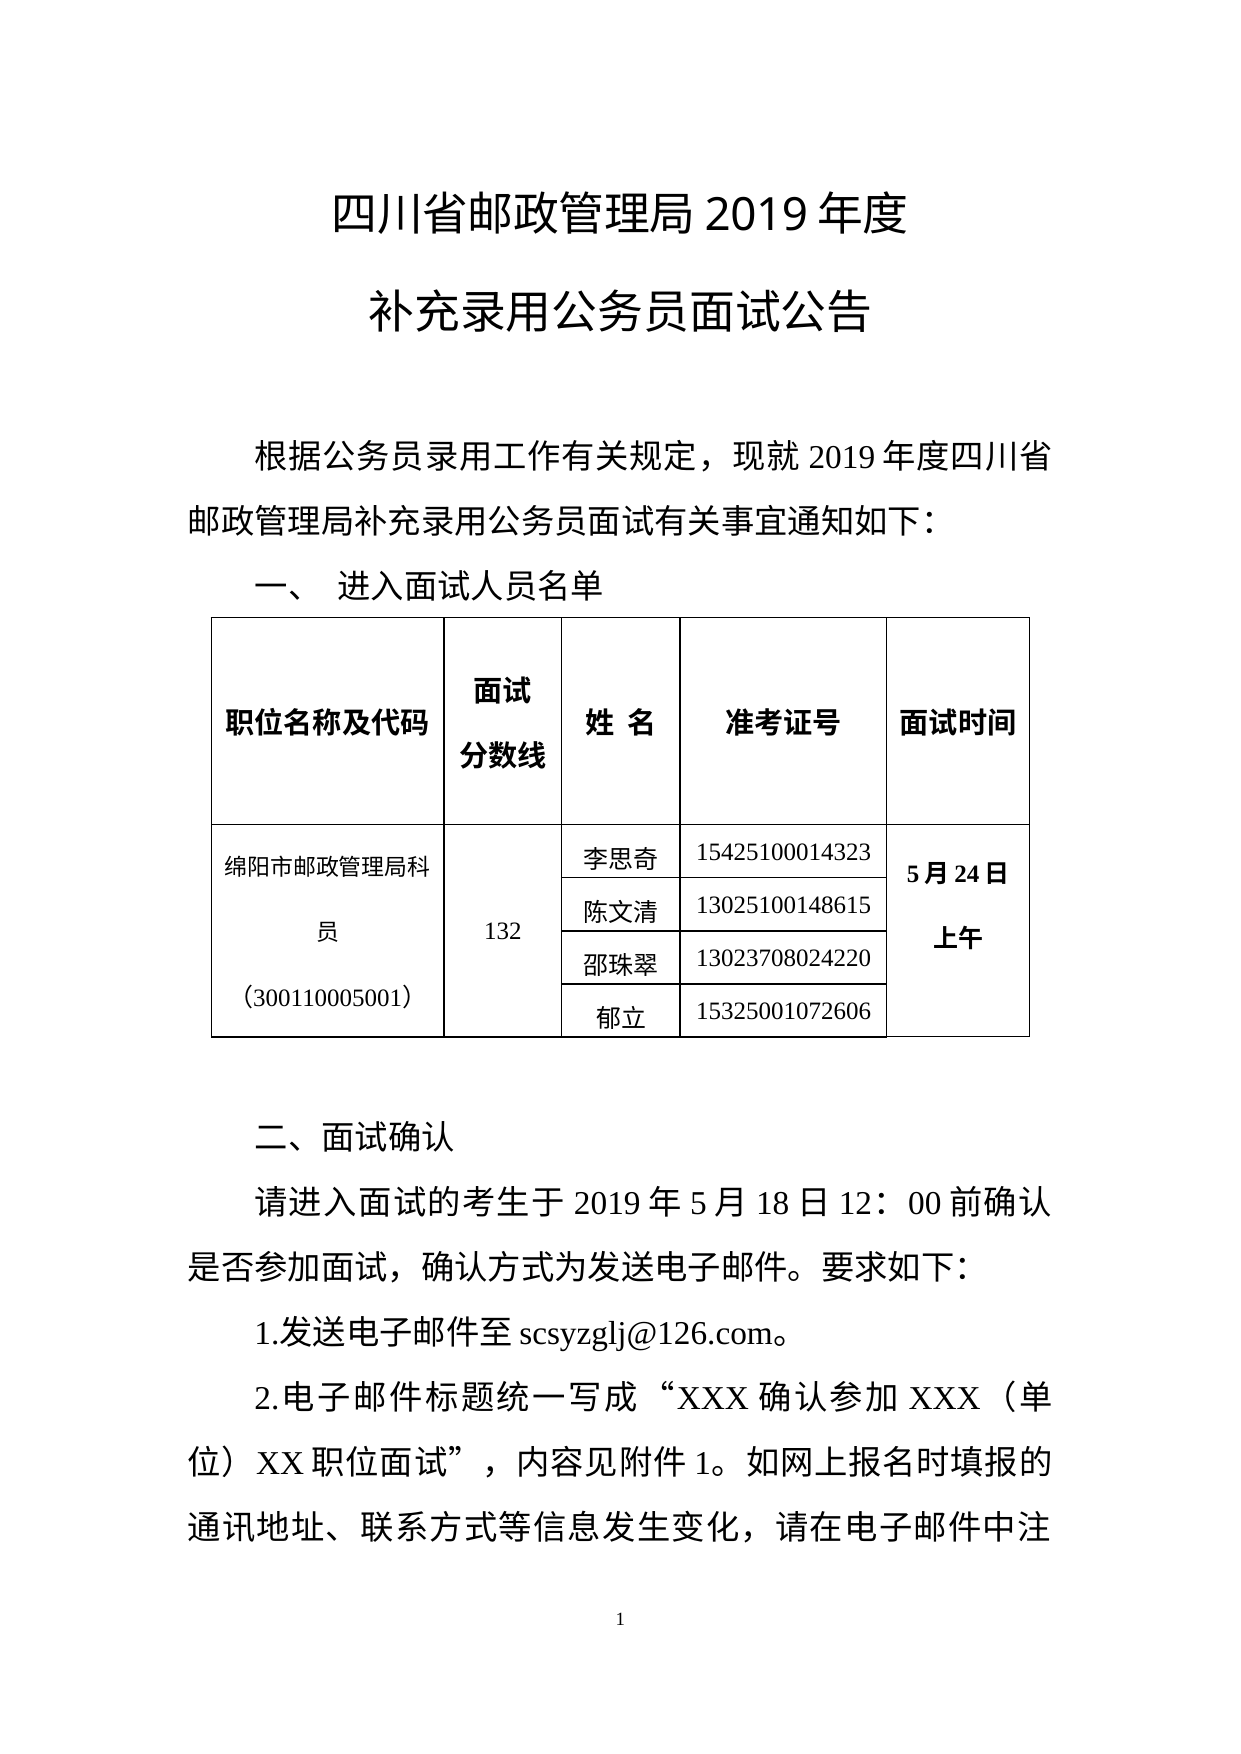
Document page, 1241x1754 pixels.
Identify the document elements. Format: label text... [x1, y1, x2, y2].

table_cell 郁立 [562, 985, 679, 1036]
text 根据公务员录用工作有关规定，现就2019年度四川省邮政管理局补充录用公务员面试有关事宜通知如下： [187, 422, 1053, 552]
table_cell [887, 983, 1029, 1036]
text 补充录用公务员面试公告 [187, 259, 1053, 357]
table_header 姓 名 [562, 618, 679, 824]
table_header 面试时间 [887, 618, 1029, 824]
text 1.发送电子邮件至scsyzglj@126.com。 [187, 1298, 1053, 1363]
text 二、面试确认 [187, 1103, 1053, 1168]
table_header 准考证号 [681, 618, 886, 824]
table_cell 邵珠翠 [562, 932, 679, 983]
table_cell 陈文清 [562, 878, 679, 930]
table_cell 绵阳市邮政管理局科员 （300110005001） [212, 825, 443, 1036]
table_header 职位名称及代码 [212, 618, 443, 824]
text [187, 1363, 1053, 1558]
table_cell 13023708024220 [681, 932, 886, 983]
table_cell 13025100148615 [681, 878, 886, 930]
text 四川省邮政管理局2019年度 [187, 162, 1053, 259]
table_cell 5月24日 上午 [887, 825, 1029, 983]
table_cell 15325001072606 [681, 985, 886, 1036]
table_cell 15425100014323 [681, 825, 886, 877]
list 进入面试人员名单 [254, 552, 1053, 617]
table_cell 132 [445, 825, 561, 1036]
table_header 面试 分数线 [445, 618, 561, 824]
table_cell 李思奇 [562, 825, 679, 877]
text 请进入面试的考生于2019年5月18日12：00前确认是否参加面试，确认方式为发送电子邮件。要求如下： [187, 1168, 1053, 1298]
